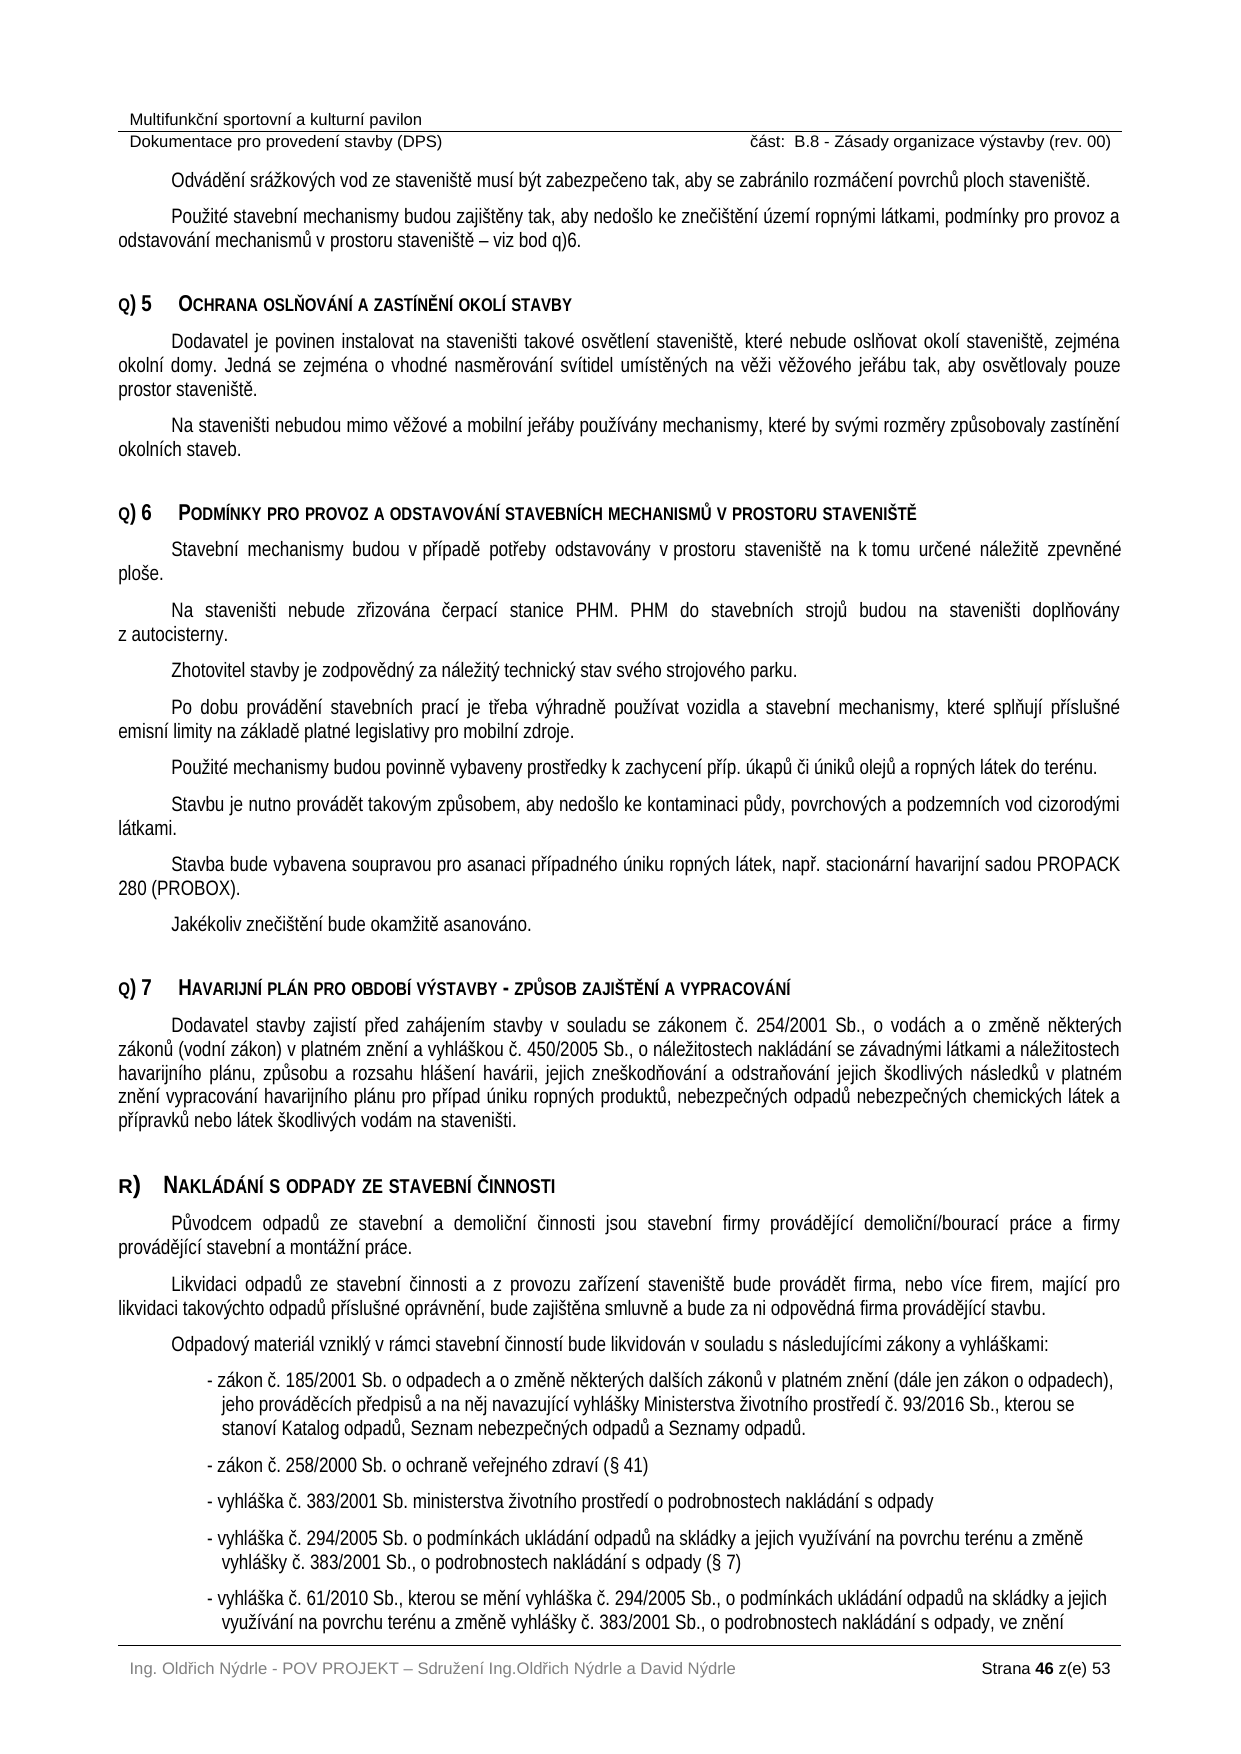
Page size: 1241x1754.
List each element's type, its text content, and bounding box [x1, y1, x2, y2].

text - vyhláška č. 383/2001 Sb. ministerstva životního prostředí o podrobnostech nakládání s odpady [207, 1489, 1122, 1513]
text Stavební mechanismy budou v případě potřeby odstavovány v prostoru staveniště na k tomu určené náležitě zpevněné ploše. [118, 537, 1122, 585]
text Dodavatel stavby zajistí před zahájením stavby v souladu se zákonem č. 254/2001 Sb., o vodách a o změně některých zákonů (vodní zákon) v platném znění a vyhláškou č. 450/2005 Sb., o náležitostech nakládání se závadnými látkami a náležitostech havarijního plánu, způsobu a rozsahu hlášení havárii, jejich zneškodňování a odstraňování jejich škodlivých následků v platném znění vypracování havarijního plánu pro případ úniku ropných produktů, nebezpečných odpadů nebezpečných chemických látek a přípravků nebo látek škodlivých vodám na staveništi. [118, 1013, 1122, 1132]
text - zákon č. 258/2000 Sb. o ochraně veřejného zdraví (§ 41) [207, 1453, 1122, 1477]
text Dodavatel je povinen instalovat na staveništi takové osvětlení staveniště, které nebude oslňovat okolí staveniště, zejména okolní domy. Jedná se zejména o vhodné nasměrování svítidel umístěných na věži věžového jeřábu tak, aby osvětlovaly pouze prostor staveniště. [118, 329, 1122, 401]
text Jakékoliv znečištění bude okamžitě asanováno. [118, 912, 1122, 936]
text Použité stavební mechanismy budou zajištěny tak, aby nedošlo ke znečištění území ropnými látkami, podmínky pro provoz a odstavování mechanismů v prostoru staveniště – viz bod q)6. [118, 204, 1122, 252]
text Po dobu provádění stavebních prací je třeba výhradně používat vozidla a stavební mechanismy, které splňují příslušné emisní limity na základě platné legislativy pro mobilní zdroje. [118, 694, 1122, 742]
list Ochrana oslňování a zastínění okolí stavby [118, 290, 1122, 316]
text Na staveništi nebude zřizována čerpací stanice PHM. PHM do stavebních strojů budou na staveništi doplňovány z autocisterny. [118, 598, 1122, 646]
text Odvádění srážkových vod ze staveniště musí být zabezpečeno tak, aby se zabránilo rozmáčení povrchů ploch staveniště. [118, 168, 1122, 192]
text Nakládání s odpady ze stavební činnosti [118, 1170, 1122, 1199]
text Stavba bude vybavena soupravou pro asanaci případného úniku ropných látek, např. stacionární havarijní sadou PROPACK 280 (PROBOX). [118, 852, 1122, 900]
text Na staveništi nebudou mimo věžové a mobilní jeřáby používány mechanismy, které by svými rozměry způsobovaly zastínění okolních staveb. [118, 413, 1122, 461]
text Zhotovitel stavby je zodpovědný za náležitý technický stav svého strojového parku. [118, 658, 1122, 682]
text Likvidaci odpadů ze stavební činnosti a z provozu zařízení staveniště bude provádět firma, nebo více firem, mající pro likvidaci takovýchto odpadů příslušné oprávnění, bude zajištěna smluvně a bude za ni odpovědná firma provádějící stavbu. [118, 1272, 1122, 1319]
list Podmínky pro provoz a odstavování stavebních mechanismů v prostoru staveniště [118, 498, 1122, 525]
text - zákon č. 185/2001 Sb. o odpadech a o změně některých dalších zákonů v platném znění (dále jen zákon o odpadech), jeho prováděcích předpisů a na něj navazující vyhlášky Ministerstva životního prostředí č. 93/2016 Sb., kterou se stanoví Katalog odpadů, Seznam nebezpečných odpadů a Seznamy odpadů. [207, 1368, 1122, 1440]
text Použité mechanismy budou povinně vybaveny prostředky k zachycení příp. úkapů či úniků olejů a ropných látek do terénu. [118, 755, 1122, 779]
text Původcem odpadů ze stavební a demoliční činnosti jsou stavební firmy provádějící demoliční/bourací práce a firmy provádějící stavební a montážní práce. [118, 1211, 1122, 1259]
text Stavbu je nutno provádět takovým způsobem, aby nedošlo ke kontaminaci půdy, povrchových a podzemních vod cizorodými látkami. [118, 791, 1122, 839]
list Havarijní plán pro období výstavby - způsob zajištění a vypracování [118, 974, 1122, 1000]
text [207, 1586, 1122, 1634]
text Odpadový materiál vzniklý v rámci stavební činností bude likvidován v souladu s následujícími zákony a vyhláškami: [118, 1332, 1122, 1356]
text - vyhláška č. 294/2005 Sb. o podmínkách ukládání odpadů na skládky a jejich využívání na povrchu terénu a změně vyhlášky č. 383/2001 Sb., o podrobnostech nakládání s odpady (§ 7) [207, 1526, 1122, 1574]
